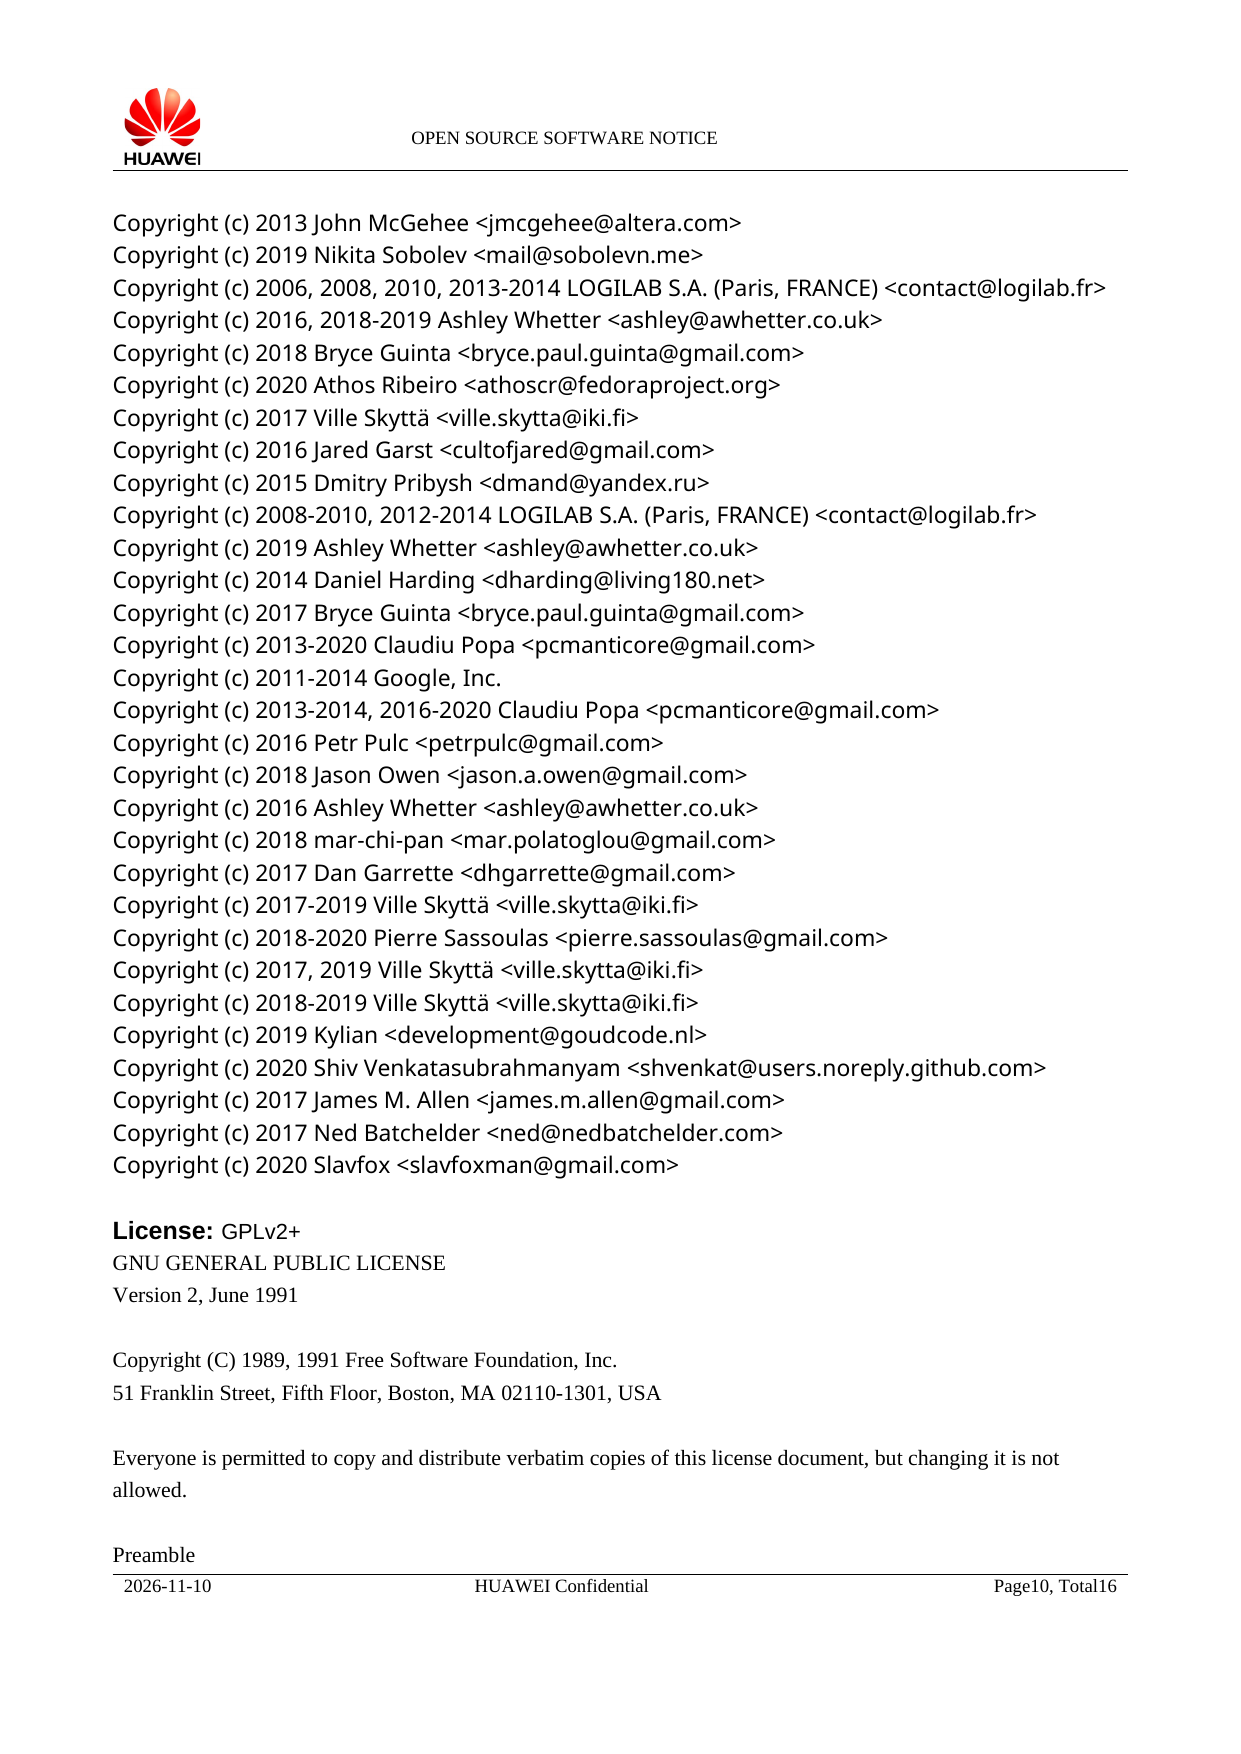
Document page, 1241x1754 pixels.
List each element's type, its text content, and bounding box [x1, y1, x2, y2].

picture [124, 88, 201, 165]
text License: GPLv2+ [112, 1214, 1128, 1246]
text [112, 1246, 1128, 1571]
